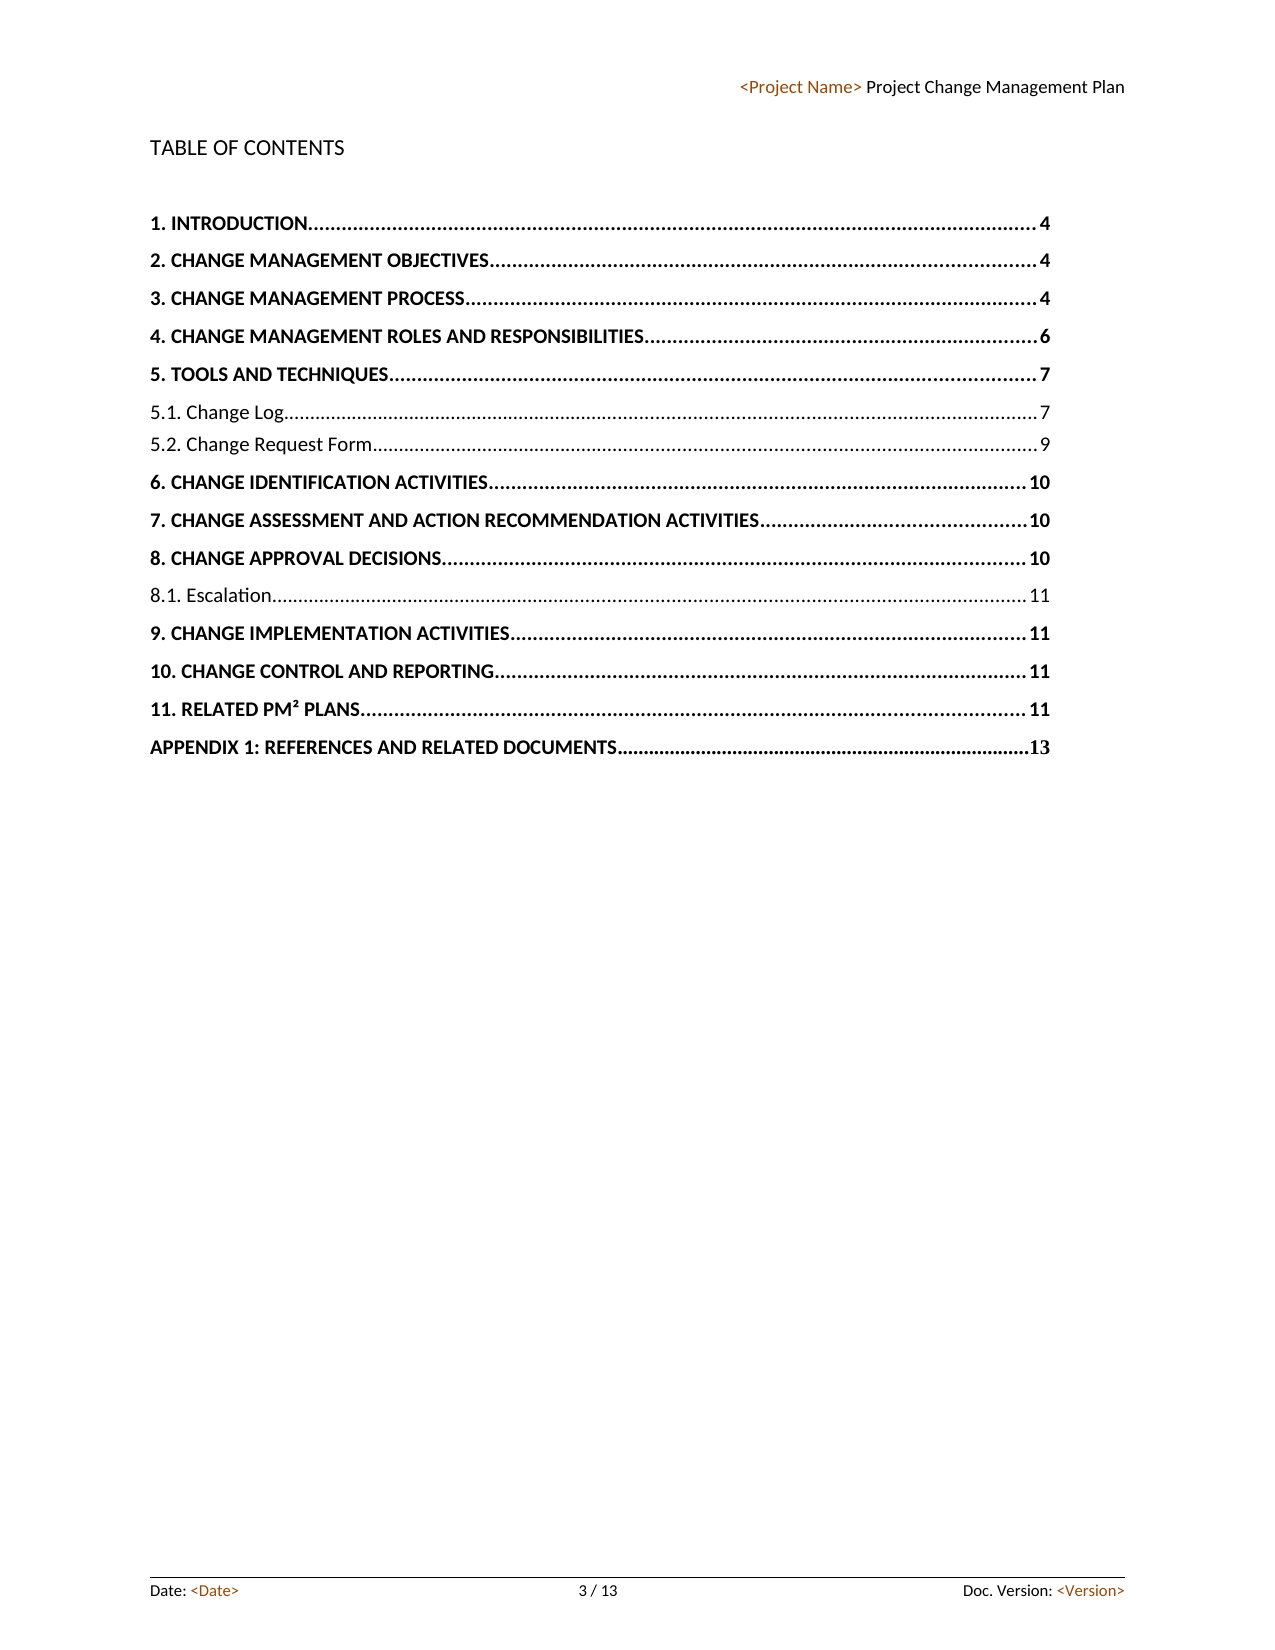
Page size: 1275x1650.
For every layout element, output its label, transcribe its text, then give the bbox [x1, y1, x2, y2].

text TABLE OF CONTENTS [150, 133, 1125, 161]
text 5.1. Change Log 7 [150, 399, 1050, 425]
text 10. Change Control and Reporting 11 [150, 658, 1050, 684]
text 2. Change Management Objectives 4 [150, 248, 1050, 273]
text 8. Change Approval Decisions 10 [150, 545, 1050, 570]
text 7. Change Assessment and Action Recommendation Activities 10 [150, 507, 1050, 532]
text 1. Introduction 4 [150, 210, 1050, 235]
text 5.2. Change Request Form 9 [150, 431, 1050, 456]
text 3. Change Management process 4 [150, 286, 1050, 311]
text 9. Change Implementation Activities 11 [150, 621, 1050, 646]
text 11. Related PM² Plans 11 [150, 696, 1050, 722]
text 4. Change Management Roles and Responsibilities 6 [150, 323, 1050, 349]
text Appendix 1: References and Related Documents 13 [150, 734, 1050, 760]
text 5. Tools and Techniques 7 [150, 361, 1050, 387]
text 6. Change Identification Activities 10 [150, 469, 1050, 494]
text 8.1. Escalation 11 [150, 583, 1050, 608]
